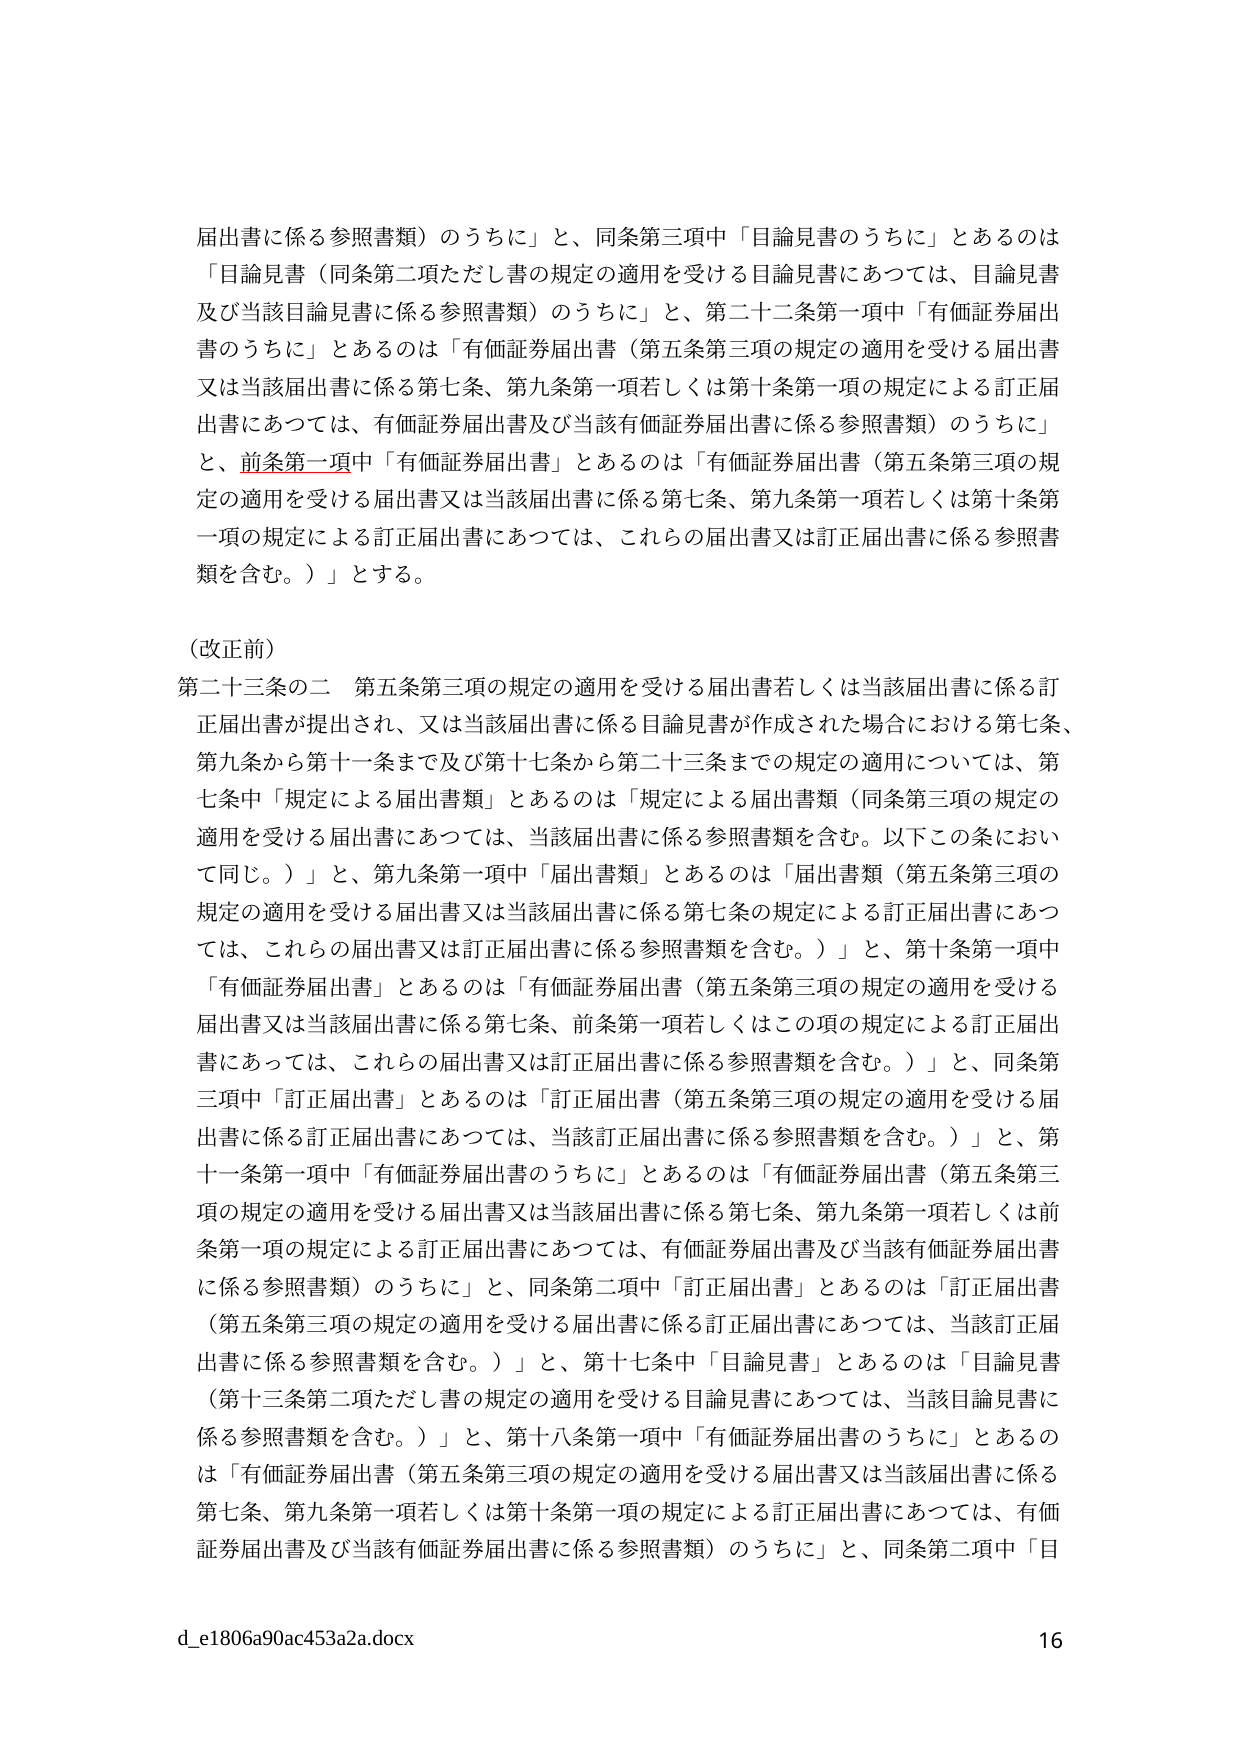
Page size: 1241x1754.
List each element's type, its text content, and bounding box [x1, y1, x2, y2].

text （改正前） [177, 629, 1063, 667]
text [177, 667, 1063, 1567]
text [177, 217, 1063, 592]
